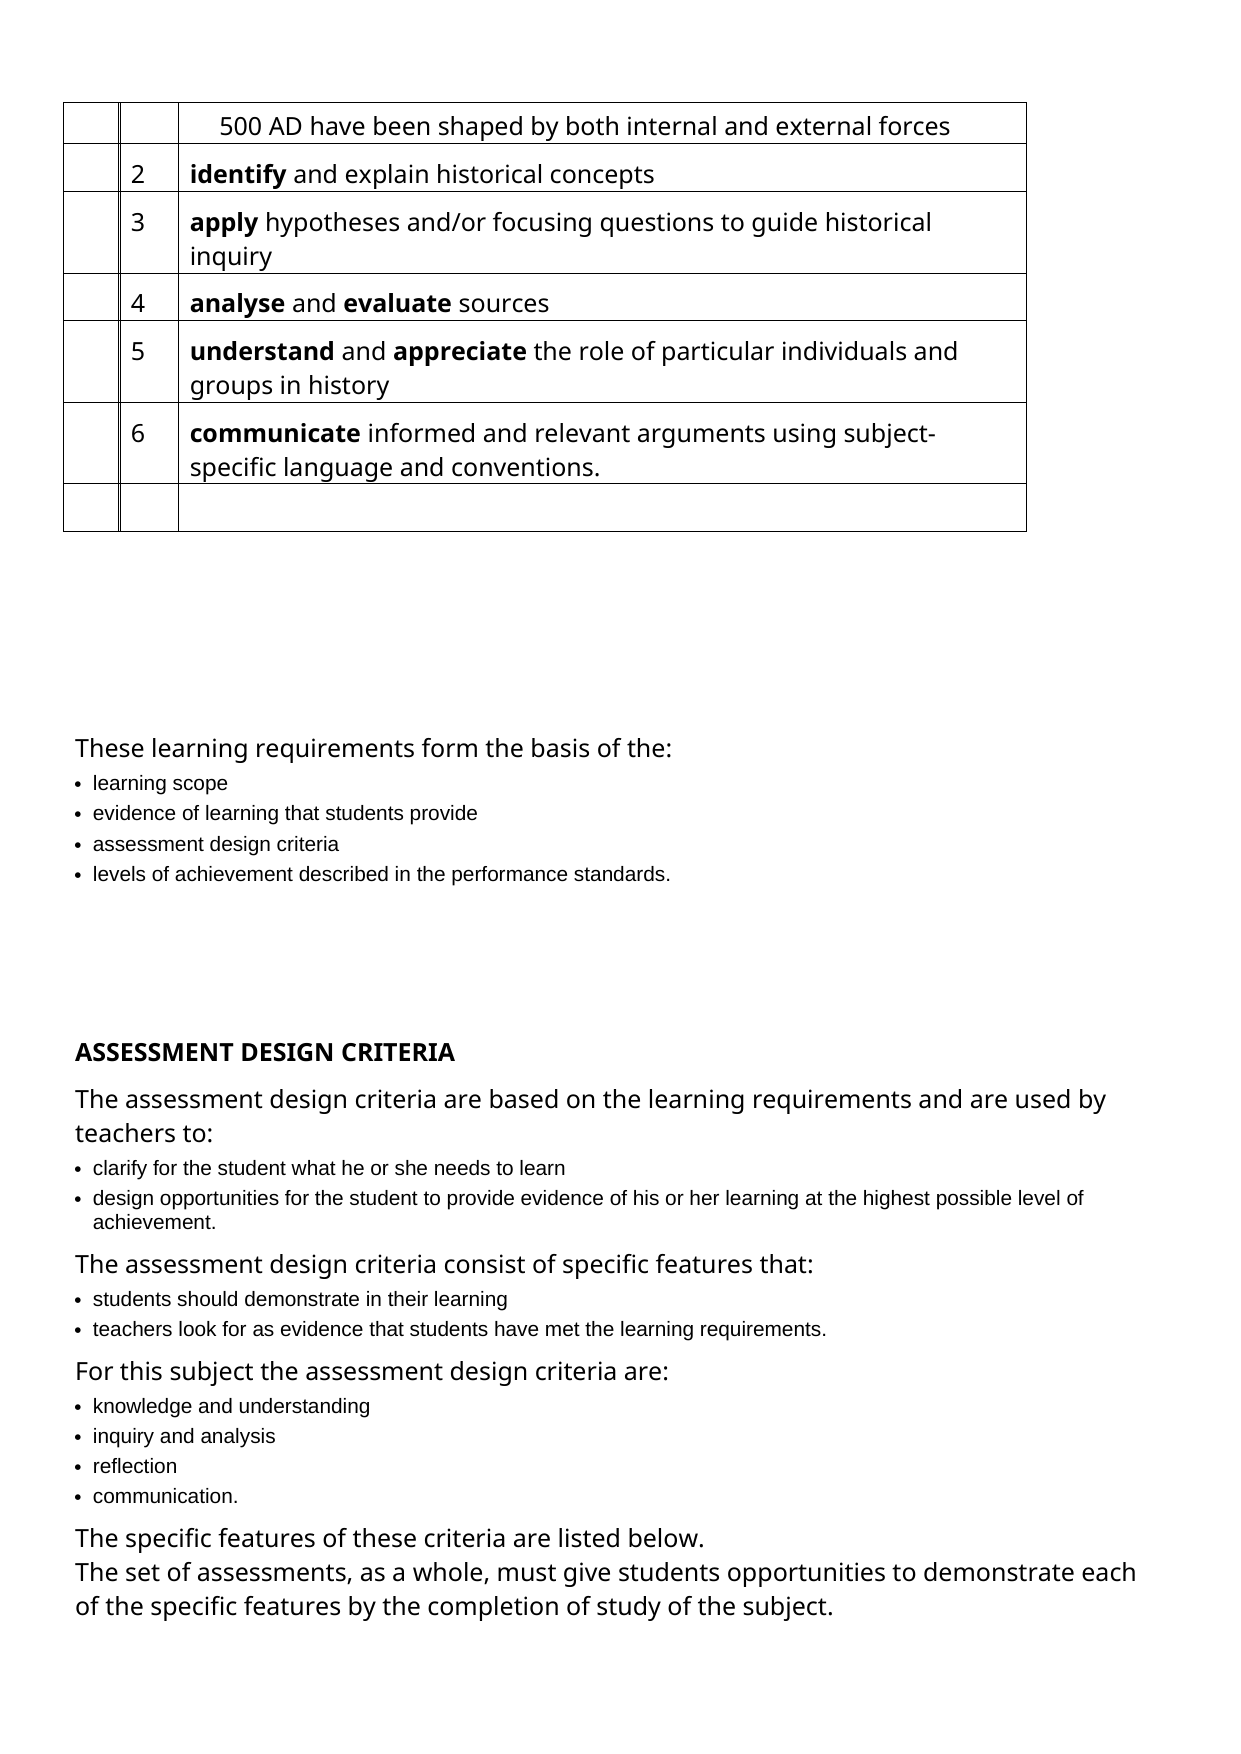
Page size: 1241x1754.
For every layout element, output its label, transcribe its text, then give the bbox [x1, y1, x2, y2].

list design opportunities for the student to provide evidence of his or her learning at the highest possible level of achievement. [75, 1186, 1182, 1234]
table_cell communicate informed and relevant arguments using subject-specific language and conventions. [179, 403, 1026, 483]
table_cell [64, 321, 118, 402]
table_cell 6 [121, 403, 178, 483]
table_cell 4 [121, 274, 178, 320]
table_cell 2 [121, 144, 178, 191]
list clarify for the student what he or she needs to learn [75, 1156, 1182, 1180]
table_header 1 [121, 103, 178, 143]
table_cell [179, 484, 1026, 531]
table_header [64, 103, 118, 143]
text These learning requirements form the basis of the: [75, 731, 1165, 765]
list learning scope [75, 771, 1182, 795]
list reflection [75, 1454, 1182, 1478]
table_cell [64, 192, 118, 272]
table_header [179, 103, 1026, 143]
list evidence of learning that students provide [75, 801, 1182, 825]
list levels of achievement described in the performance standards. [75, 862, 1182, 886]
text The assessment design criteria consist of specific features that: [75, 1246, 1165, 1280]
text The specific features of these criteria are listed below. [75, 1521, 1165, 1555]
list inquiry and analysis [75, 1424, 1182, 1448]
table_cell [64, 403, 118, 483]
text The set of assessments, as a whole, must give students opportunities to demonstrate each of the specific features by the completion of study of the subject. [75, 1555, 1165, 1623]
table_cell 3 [121, 192, 178, 272]
table_cell 5 [121, 321, 178, 402]
table_cell apply hypotheses and/or focusing questions to guide historical inquiry [179, 192, 1026, 272]
table_cell identify and explain historical concepts [179, 144, 1026, 191]
table_cell analyse and evaluate sources [179, 274, 1026, 320]
list teachers look for as evidence that students have met the learning requirements. [75, 1317, 1182, 1341]
text For this subject the assessment design criteria are: [75, 1353, 1165, 1387]
table_cell [64, 144, 118, 191]
text The assessment design criteria are based on the learning requirements and are used by teachers to: [75, 1081, 1165, 1149]
list assessment design criteria [75, 831, 1182, 855]
table_cell understand and appreciate the role of particular individuals and groups in history [179, 321, 1026, 402]
table_cell [121, 484, 178, 531]
list students should demonstrate in their learning [75, 1287, 1182, 1311]
table_cell [64, 484, 118, 531]
list communication. [75, 1484, 1182, 1508]
list knowledge and understanding [75, 1394, 1182, 1418]
text Assessment Design Criteria [75, 1035, 1165, 1069]
table_cell [64, 274, 118, 320]
